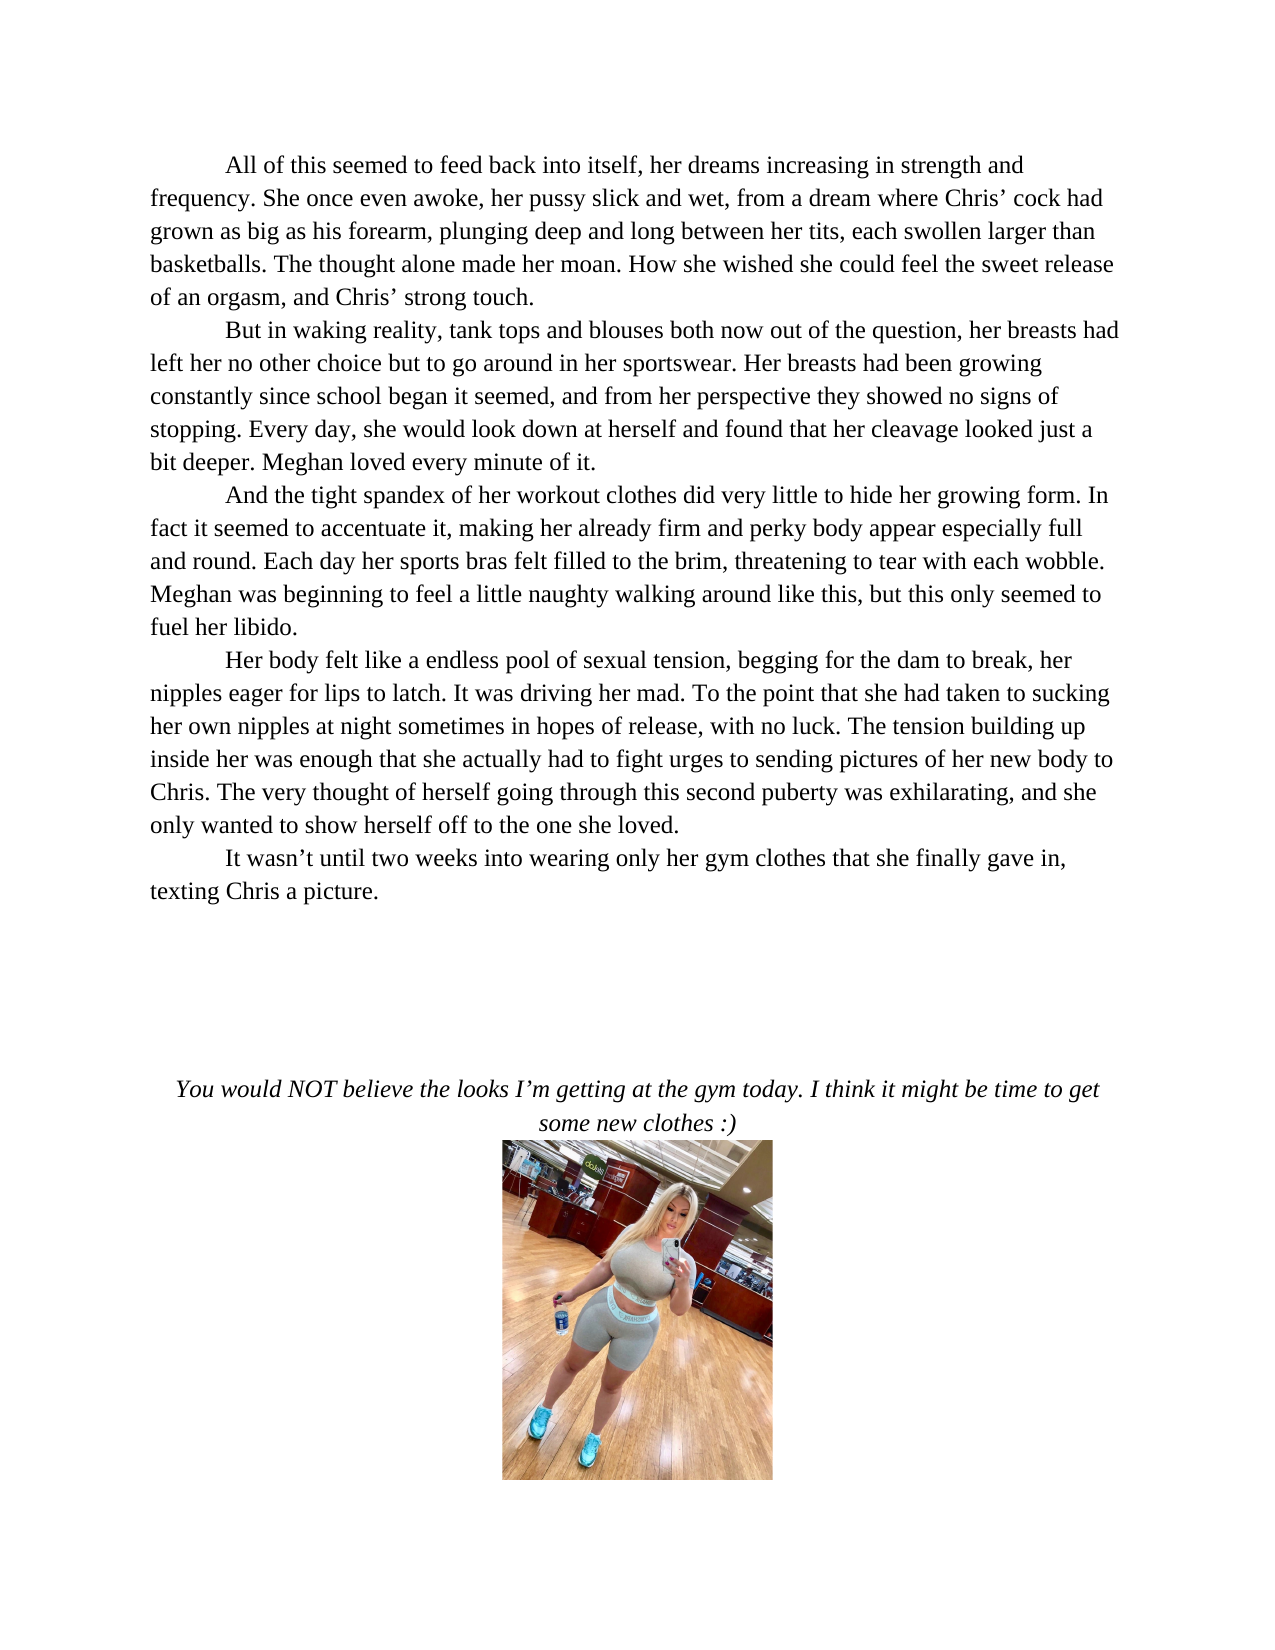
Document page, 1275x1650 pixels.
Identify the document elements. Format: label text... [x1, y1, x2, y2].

text All of this seemed to feed back into itself, her dreams increasing in strength and frequency. She once even awoke, her pussy slick and wet, from a dream where Chris’ cock had grown as big as his forearm, plunging deep and long between her tits, each swollen larger than basketballs. The thought alone made her moan. How she wished she could feel the sweet release of an orgasm, and Chris’ strong touch. [150, 150, 1125, 311]
text And the tight spandex of her workout clothes did very little to hide her growing form. In fact it seemed to accentuate it, making her already firm and perky body appear especially full and round. Each day her sports bras felt filled to the brim, threatening to tear with each wobble. Meghan was beginning to feel a little naughty walking around like this, but this only seemed to fuel her libido. [150, 480, 1125, 641]
text It wasn’t until two weeks into wearing only her gym clothes that she finally gave in, texting Chris a picture. [150, 843, 1125, 905]
picture [502, 1140, 773, 1480]
text Her body felt like a endless pool of sexual tension, begging for the dam to break, her nipples eager for lips to latch. It was driving her mad. To the point that she had taken to sucking her own nipples at night sometimes in hopes of release, with no luck. The tension building up inside her was enough that she actually had to fight urges to sending pictures of her new body to Chris. The very thought of herself going through this second puberty was exhilarating, and she only wanted to show herself off to the one she loved. [150, 645, 1125, 839]
text You would NOT believe the looks I’m getting at the gym today. I think it might be time to get some new clothes :) [150, 1074, 1125, 1136]
text But in waking reality, tank tops and blouses both now out of the question, her breasts had left her no other choice but to go around in her sportswear. Her breasts had been growing constantly since school began it seemed, and from her perspective they showed no signs of stopping. Every day, she would look down at herself and found that her cleavage looked just a bit deeper. Meghan loved every minute of it. [150, 315, 1125, 476]
